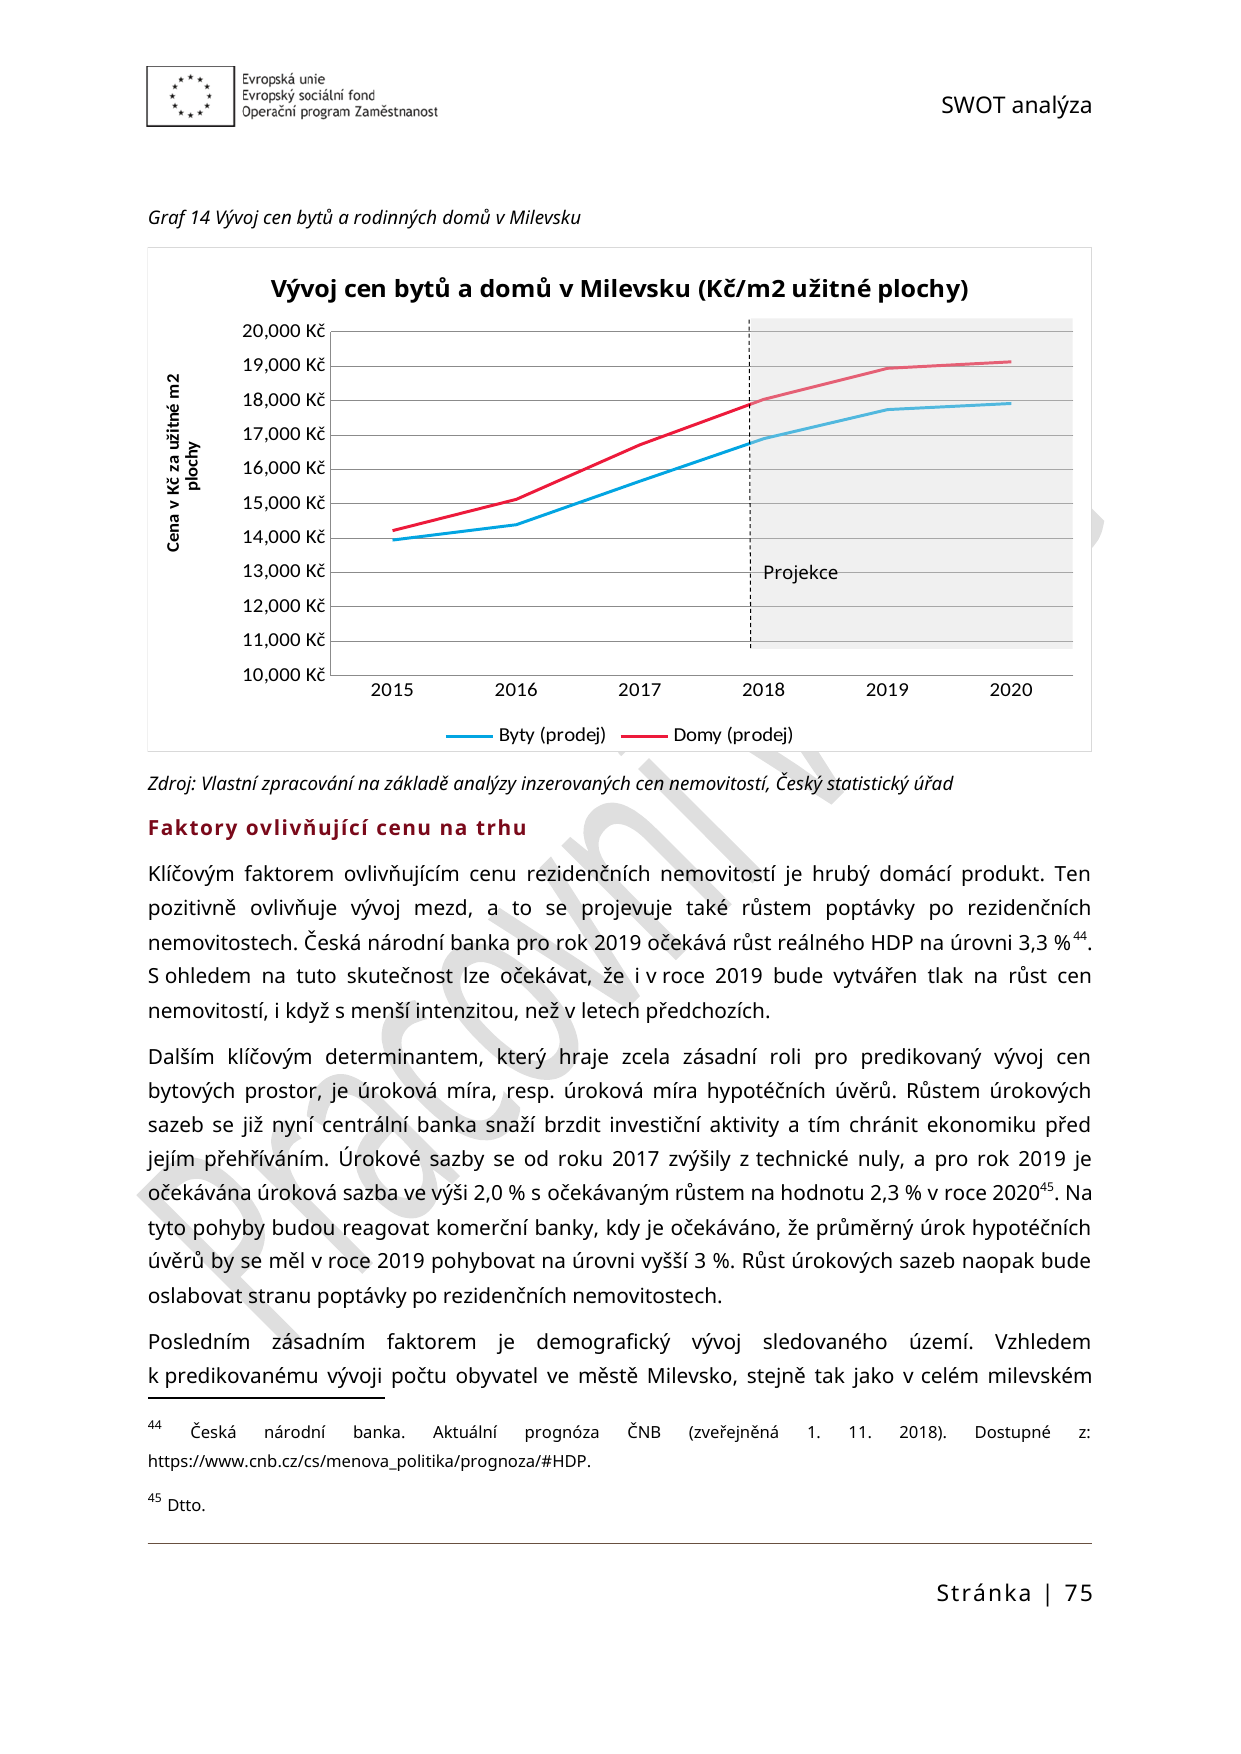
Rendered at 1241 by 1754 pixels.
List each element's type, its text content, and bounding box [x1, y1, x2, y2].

text Klíčovým faktorem ovlivňujícím cenu rezidenčních nemovitostí je hrubý domácí produkt. Ten pozitivně ovlivňuje vývoj mezd, a to se projevuje také růstem poptávky po rezidenčních nemovitostech. Česká národní banka pro rok 2019 očekává růst reálného HDP na úrovni 3,3 %. S ohledem na tuto skutečnost lze očekávat, že i v roce 2019 bude vytvářen tlak na růst cen nemovitostí, i když s menší intenzitou, než v letech předchozích. [148, 859, 1092, 1024]
subtitle Faktory ovlivňující cenu na trhu [148, 813, 1092, 841]
text Dalším klíčovým determinantem, který hraje zcela zásadní roli pro predikovaný vývoj cen bytových prostor, je úroková míra, resp. úroková míra hypotéčních úvěrů. Růstem úrokových sazeb se již nyní centrální banka snaží brzdit investiční aktivity a tím chránit ekonomiku před jejím přehříváním. Úrokové sazby se od roku 2017 zvýšily z technické nuly, a pro rok 2019 je očekávána úroková sazba ve výši 2,0 % s očekávaným růstem na hodnotu 2,3 % v roce 2020. Na tyto pohyby budou reagovat komerční banky, kdy je očekáváno, že průměrný úrok hypotéčních úvěrů by se měl v roce 2019 pohybovat na úrovni vyšší 3 %. Růst úrokových sazeb naopak bude oslabovat stranu poptávky po rezidenčních nemovitostech. [148, 1042, 1092, 1309]
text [148, 1327, 1092, 1390]
picture [146, 66, 438, 127]
text Zdroj: Vlastní zpracování na základě analýzy inzerovaných cen nemovitostí, Český statistický úřad [148, 770, 1092, 795]
text Graf 14 Vývoj cen bytů a rodinných domů v Milevsku [148, 204, 1092, 230]
